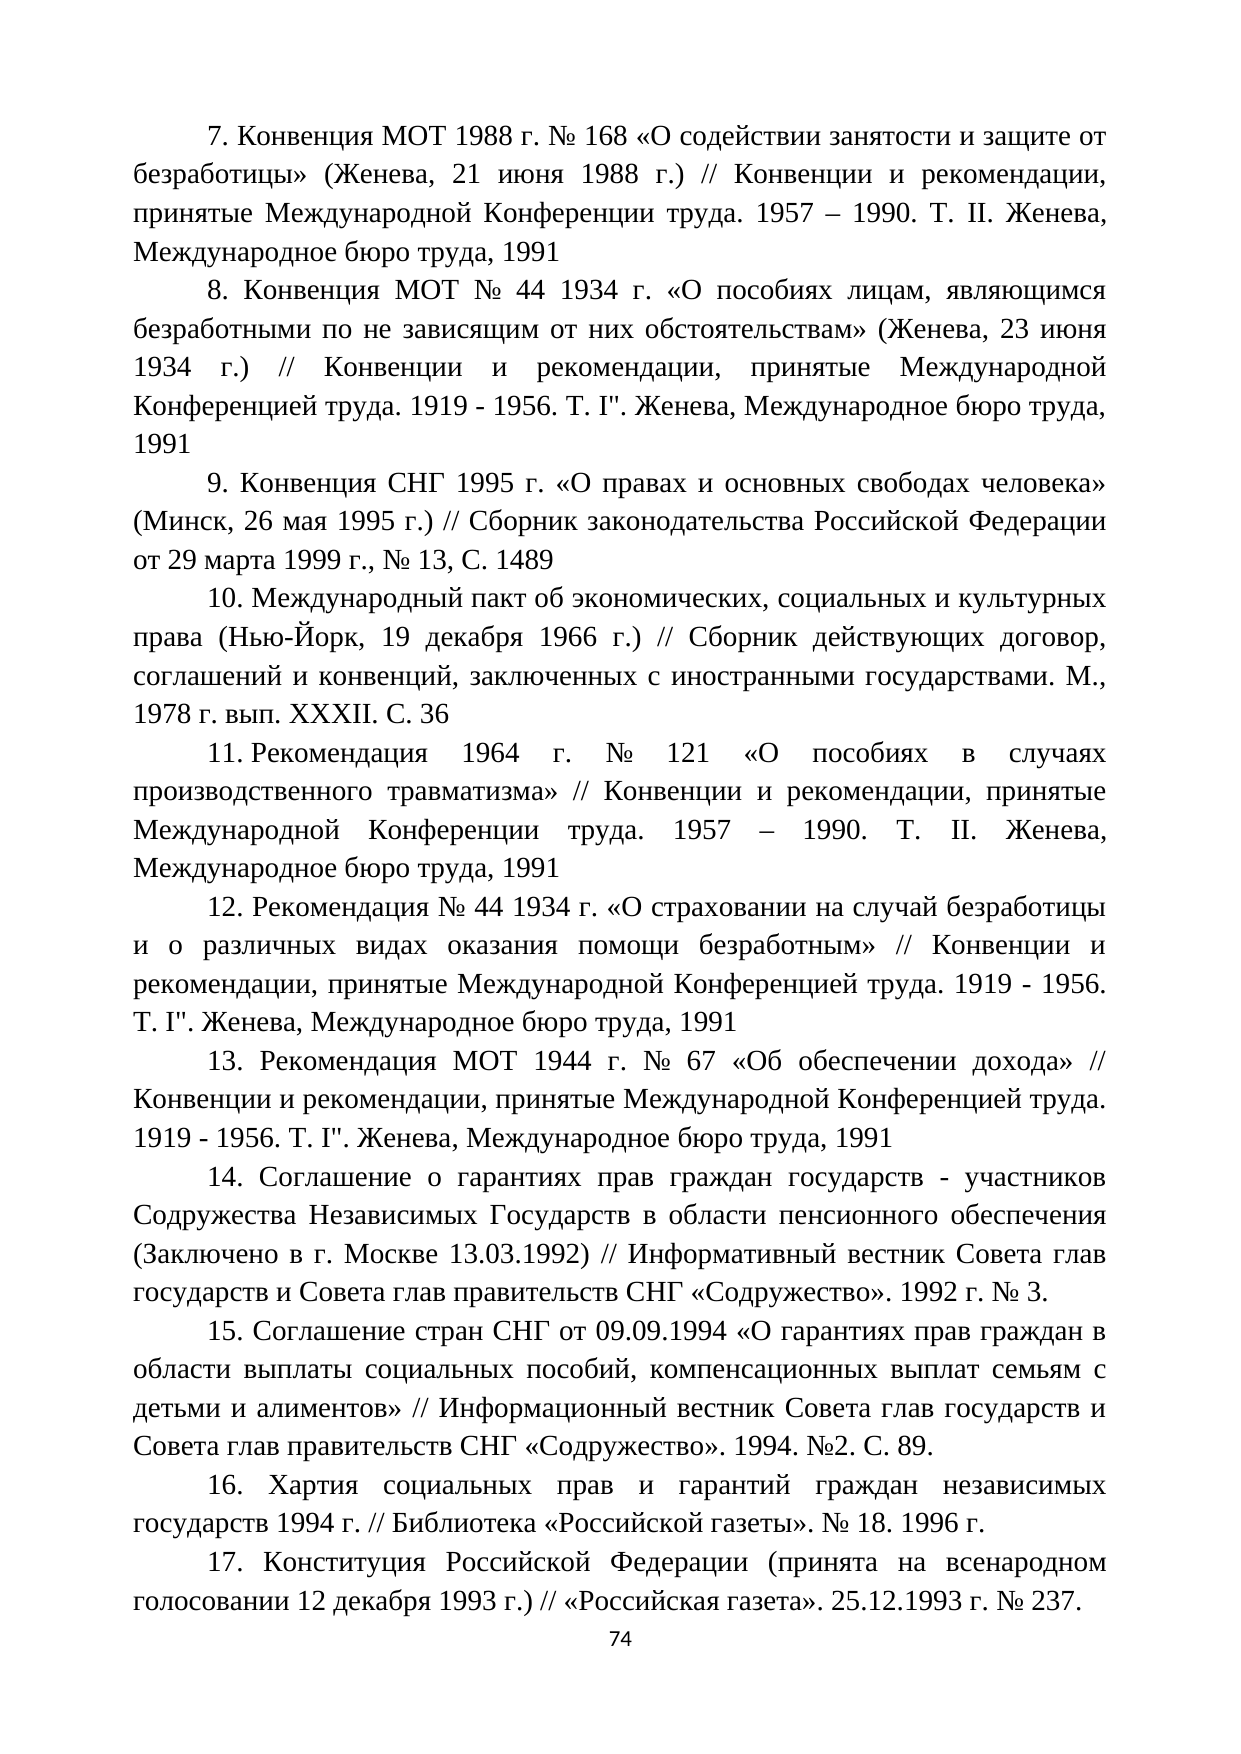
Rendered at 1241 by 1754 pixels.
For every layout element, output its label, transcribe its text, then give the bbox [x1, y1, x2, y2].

text 8. Конвенция МОТ № 44 1934 г. «О пособиях лицам, являющимся безработными по не зависящим от них обстоятельствам» (Женева, 23 июня 1934 г.) // Конвенции и рекомендации, принятые Международной Конференцией труда. 1919 - 1956. Т. I". Женева, Международное бюро труда, 1991 [133, 272, 1107, 460]
text 11. Рекомендация 1964 г. № 121 «О пособиях в случаях производственного травматизма» // Конвенции и рекомендации, принятые Международной Конференции труда. 1957 – 1990. Т. II. Женева, Международное бюро труда, 1991 [133, 735, 1107, 884]
text 16. Хартия социальных прав и гарантий граждан независимых государств 1994 г. // Библиотека «Российской газеты». № 18. 1996 г. [133, 1467, 1107, 1539]
text 17. Конституция Российской Федерации (принята на всенародном голосовании 12 декабря 1993 г.) // «Российская газета». 25.12.1993 г. № 237. [133, 1544, 1107, 1616]
text 9. Конвенция СНГ 1995 г. «О правах и основных свободах человека» (Минск, 26 мая 1995 г.) // Сборник законодательства Российской Федерации от 29 марта 1999 г., № 13, С. 1489 [133, 465, 1107, 576]
text 15. Соглашение стран СНГ от 09.09.1994 «О гарантиях прав граждан в области выплаты социальных пособий, компенсационных выплат семьям с детьми и алиментов» // Информационный вестник Совета глав государств и Совета глав правительств СНГ «Содружество». 1994. №2. С. 89. [133, 1313, 1107, 1462]
text 14. Соглашение о гарантиях прав граждан государств - участников Содружества Независимых Государств в области пенсионного обеспечения (Заключено в г. Москве 13.03.1992) // Информативный вестник Совета глав государств и Совета глав правительств СНГ «Содружество». 1992 г. № 3. [133, 1159, 1107, 1308]
text 10. Международный пакт об экономических, социальных и культурных права (Нью-Йорк, 19 декабря 1966 г.) // Сборник действующих договор, соглашений и конвенций, заключенных с иностранными государствами. М., 1978 г. вып. XXXII. С. 36 [133, 581, 1107, 730]
text 12. Рекомендация № 44 1934 г. «О страховании на случай безработицы и о различных видах оказания помощи безработным» // Конвенции и рекомендации, принятые Международной Конференцией труда. 1919 - 1956. Т. I". Женева, Международное бюро труда, 1991 [133, 889, 1107, 1038]
text 7. Конвенция МОТ 1988 г. № 168 «О содействии занятости и защите от безработицы» (Женева, 21 июня 1988 г.) // Конвенции и рекомендации, принятые Международной Конференции труда. 1957 – 1990. Т. II. Женева, Международное бюро труда, 1991 [133, 118, 1107, 267]
text 13. Рекомендация МОТ 1944 г. № 67 «Об обеспечении дохода» // Конвенции и рекомендации, принятые Международной Конференцией труда. 1919 - 1956. Т. I". Женева, Международное бюро труда, 1991 [133, 1043, 1107, 1154]
